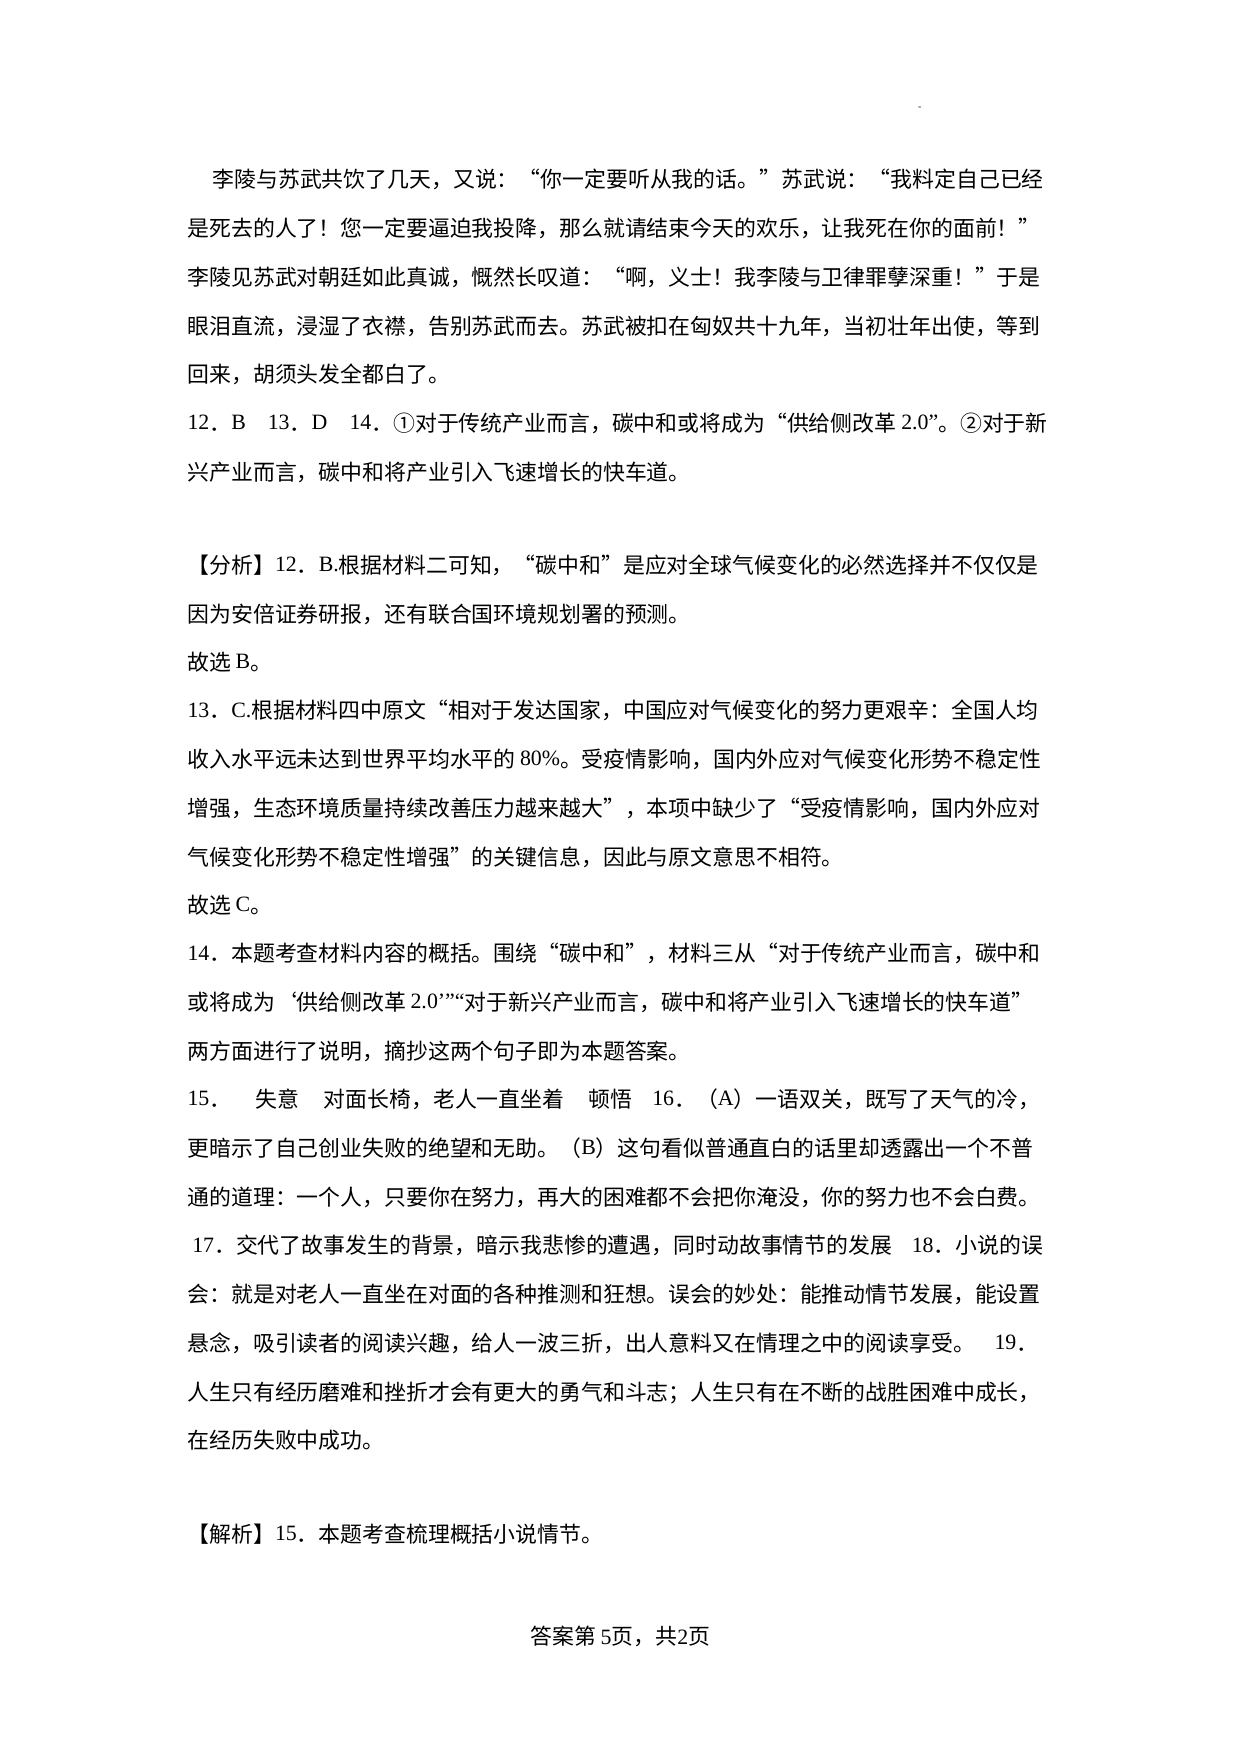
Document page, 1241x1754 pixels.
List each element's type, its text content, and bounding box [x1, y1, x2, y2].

text 故选C。 [187, 887, 1053, 920]
text 15． 失意 对面长椅，老人一直坐着 顿悟 16．（A）一语双关，既写了天气的冷，更暗示了自己创业失败的绝望和无助。（B）这句看似普通直白的话里却透露出一个不普通的道理：一个人，只要你在努力，再大的困难都不会把你淹没，你的努力也不会白费。 17．交代了故事发生的背景，暗示我悲惨的遭遇，同时动故事情节的发展 18．小说的误会：就是对老人一直坐在对面的各种推测和狂想。误会的妙处：能推动情节发展，能设置悬念，吸引读者的阅读兴趣，给人一波三折，出人意料又在情理之中的阅读享受。 19．人生只有经历磨难和挫折才会有更大的勇气和斗志；人生只有在不断的战胜困难中成长，在经历失败中成功。 [187, 1082, 1053, 1455]
text 【分析】12．B.根据材料二可知，“碳中和”是应对全球气候变化的必然选择并不仅仅是因为安倍证券研报，还有联合国环境规划署的预测。 [187, 547, 1053, 629]
text 【解析】15．本题考查梳理概括小说情节。 [187, 1516, 1053, 1549]
text 13．C.根据材料四中原文“相对于发达国家，中国应对气候变化的努力更艰辛：全国人均收入水平远未达到世界平均水平的80%。受疫情影响，国内外应对气候变化形势不稳定性增强，生态环境质量持续改善压力越来越大”，本项中缺少了“受疫情影响，国内外应对气候变化形势不稳定性增强”的关键信息，因此与原文意思不相符。 [187, 693, 1053, 872]
text 14．本题考查材料内容的概括。围绕“碳中和”，材料三从“对于传统产业而言，碳中和或将成为‘供给侧改革2.0’”“对于新兴产业而言，碳中和将产业引入飞速增长的快车道”两方面进行了说明，摘抄这两个句子即为本题答案。 [187, 936, 1053, 1066]
text 李陵与苏武共饮了几天，又说：“你一定要听从我的话。”苏武说：“我料定自己已经是死去的人了！您一定要逼迫我投降，那么就请结束今天的欢乐，让我死在你的面前！”李陵见苏武对朝廷如此真诚，慨然长叹道：“啊，义士！我李陵与卫律罪孽深重！”于是眼泪直流，浸湿了衣襟，告别苏武而去。苏武被扣在匈奴共十九年，当初壮年出使，等到回来，胡须头发全都白了。 [187, 162, 1053, 389]
text 12．B 13．D 14．①对于传统产业而言，碳中和或将成为“供给侧改革 2.0”。②对于新兴产业而言，碳中和将产业引入飞速增长的快车道。 [187, 405, 1053, 487]
text 故选B。 [187, 644, 1053, 677]
